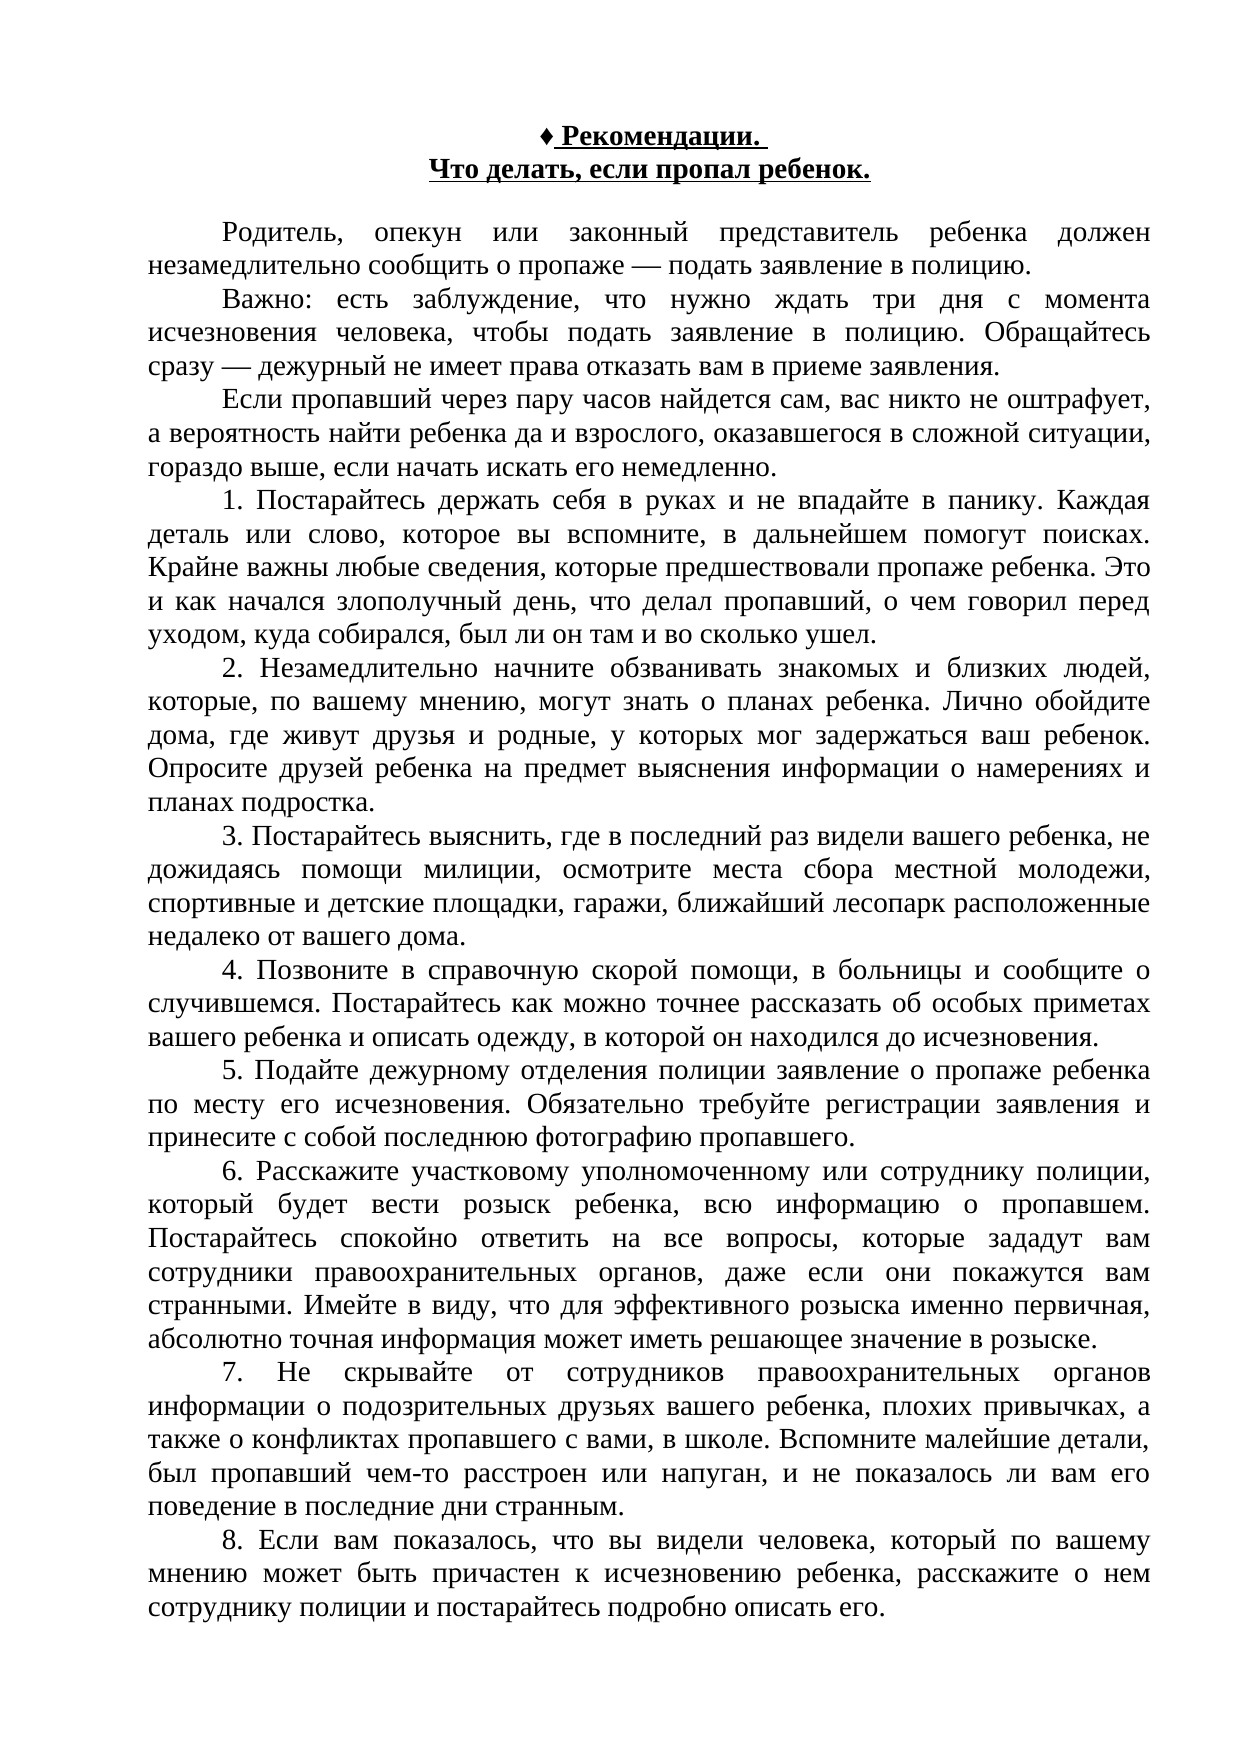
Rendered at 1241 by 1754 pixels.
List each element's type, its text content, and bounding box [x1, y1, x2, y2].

text Важно: есть заблуждение, что нужно ждать три дня с момента исчезновения человека, чтобы подать заявление в полицию. Обращайтесь сразу — дежурный не имеет права отказать вам в приеме заявления. [148, 281, 1152, 382]
text 2. Незамедлительно начните обзванивать знакомых и близких людей, которые, по вашему мнению, могут знать о планах ребенка. Лично обойдите дома, где живут друзья и родные, у которых мог задержаться ваш ребенок. Опросите друзей ребенка на предмет выяснения информации о намерениях и планах подростка. [148, 650, 1152, 818]
text 7. Не скрывайте от сотрудников правоохранительных органов информации о подозрительных друзьях вашего ребенка, плохих привычках, а также о конфликтах пропавшего с вами, в школе. Вспомните малейшие детали, был пропавший чем-то расстроен или напуган, и не показалось ли вам его поведение в последние дни странным. [148, 1354, 1152, 1522]
text 8. Если вам показалось, что вы видели человека, который по вашему мнению может быть причастен к исчезновению ребенка, расскажите о нем сотруднику полиции и постарайтесь подробно описать его. [148, 1522, 1152, 1623]
text Что делать, если пропал ребенок. [148, 152, 1152, 185]
text 3. Постарайтесь выяснить, где в последний раз видели вашего ребенка, не дожидаясь помощи милиции, осмотрите места сбора местной молодежи, спортивные и детские площадки, гаражи, ближайший лесопарк расположенные недалеко от вашего дома. [148, 818, 1152, 952]
text Если пропавший через пару часов найдется сам, вас никто не оштрафует, а вероятность найти ребенка да и взрослого, оказавшегося в сложной ситуации, гораздо выше, если начать искать его немедленно. [148, 382, 1152, 482]
text 4. Позвоните в справочную скорой помощи, в больницы и сообщите о случившемся. Постарайтесь как можно точнее рассказать об особых приметах вашего ребенка и описать одежду, в которой он находился до исчезновения. [148, 952, 1152, 1052]
text 6. Расскажите участковому уполномоченному или сотруднику полиции, который будет вести розыск ребенка, всю информацию о пропавшем. Постарайтесь спокойно ответить на все вопросы, которые зададут вам сотрудники правоохранительных органов, даже если они покажутся вам странными. Имейте в виду, что для эффективного розыска именно первичная, абсолютно точная информация может иметь решающее значение в розыске. [148, 1153, 1152, 1354]
text Родитель, опекун или законный представитель ребенка должен незамедлительно сообщить о пропаже — подать заявление в полицию. [148, 214, 1152, 281]
text 5. Подайте дежурному отделения полиции заявление о пропаже ребенка по месту его исчезновения. Обязательно требуйте регистрации заявления и принесите с собой последнюю фотографию пропавшего. [148, 1052, 1152, 1153]
text 1. Постарайтесь держать себя в руках и не впадайте в панику. Каждая деталь или слово, которое вы вспомните, в дальнейшем помогут поисках. Крайне важны любые сведения, которые предшествовали пропаже ребенка. Это и как начался злополучный день, что делал пропавший, о чем говорил перед уходом, куда собирался, был ли он там и во сколько ушел. [148, 482, 1152, 650]
text ♦ Рекомендации. [148, 118, 1152, 152]
